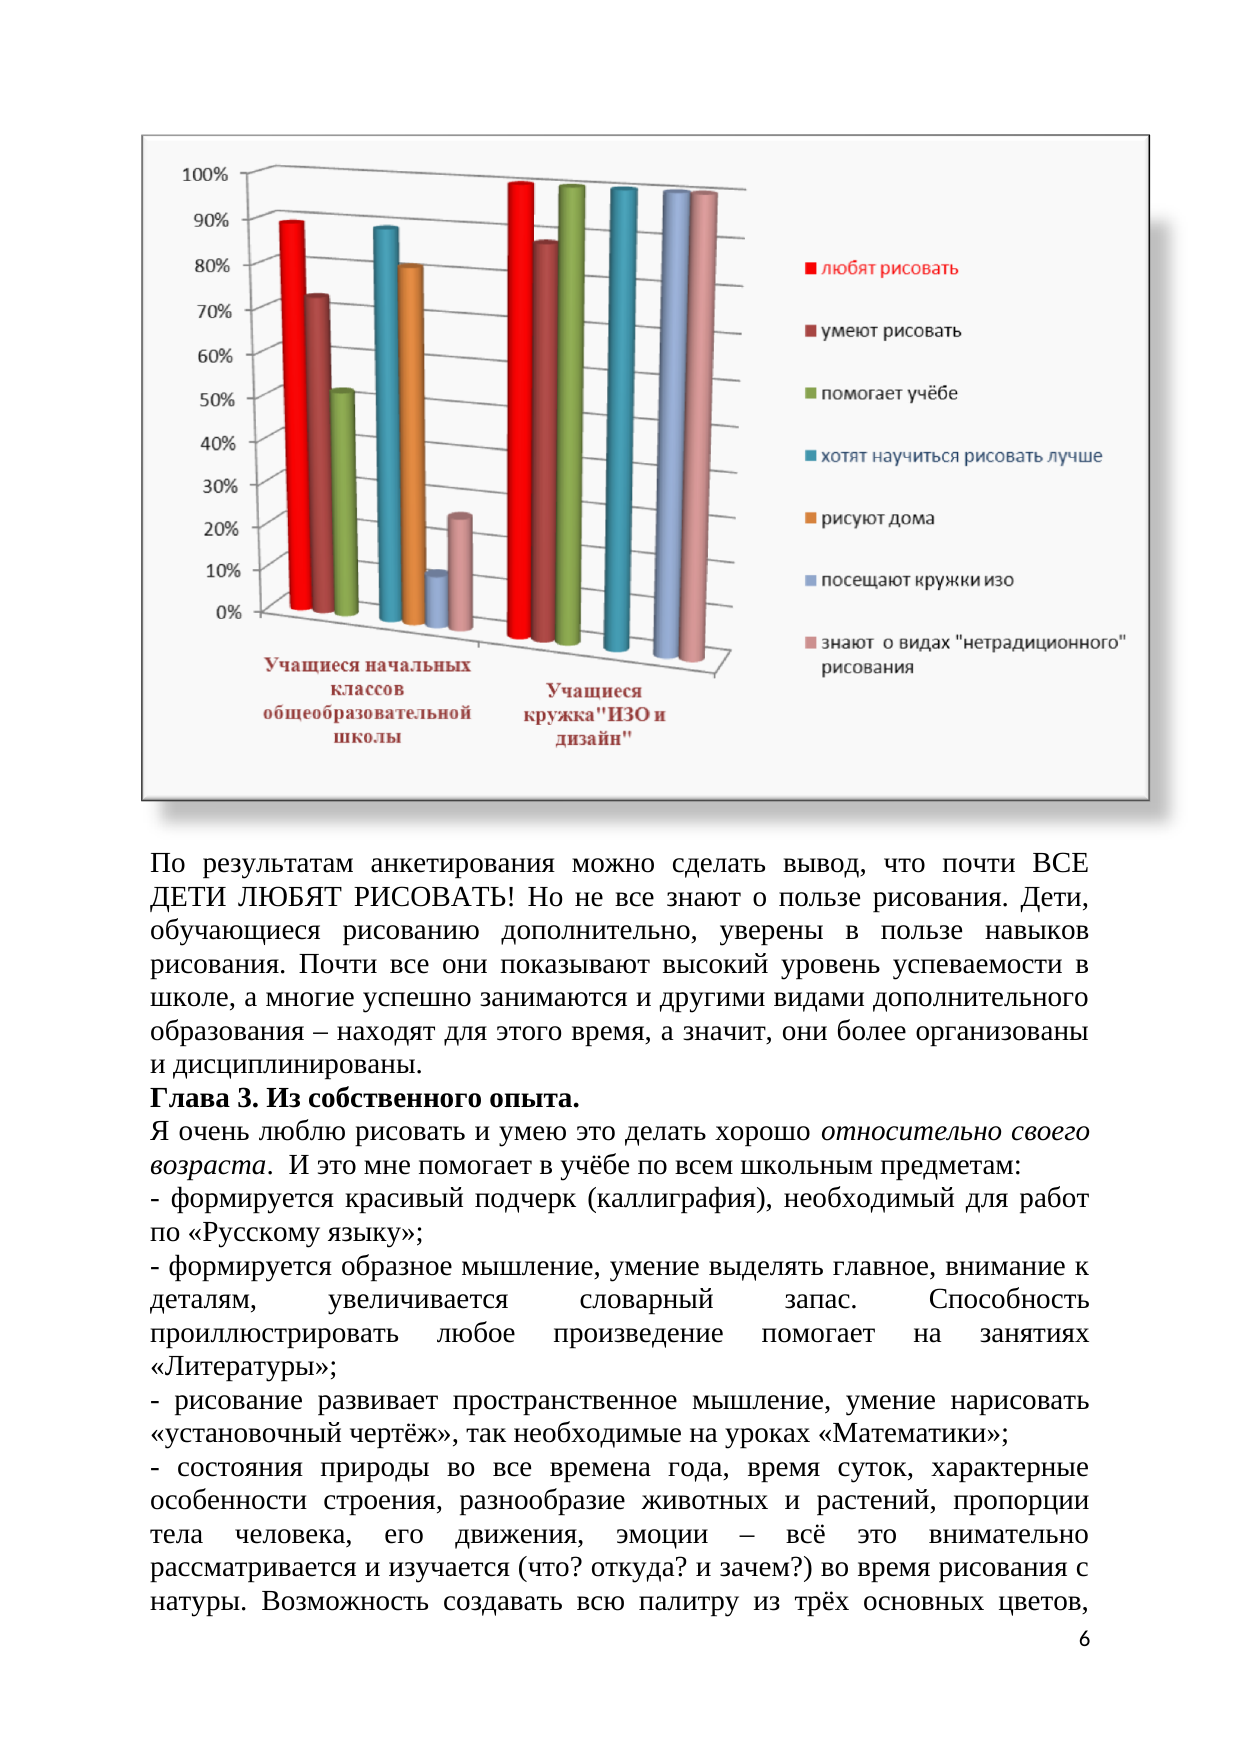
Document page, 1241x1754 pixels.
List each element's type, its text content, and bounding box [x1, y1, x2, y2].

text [150, 1449, 1090, 1617]
text - формируется красивый подчерк (каллиграфия), необходимый для работ по «Русскому языку»; [150, 1181, 1090, 1248]
text По результатам анкетирования можно сделать вывод, что почти ВСЕ ДЕТИ ЛЮБЯТ РИСОВАТЬ! Но не все знают о пользе рисования. Дети, обучающиеся рисованию дополнительно, уверены в пользе навыков рисования. Почти все они показывают высокий уровень успеваемости в школе, а многие успешно занимаются и другими видами дополнительного образования – находят для этого время, а значит, они более организованы и дисциплинированы. [150, 846, 1090, 1080]
picture [135, 132, 1194, 846]
text - формируется образное мышление, умение выделять главное, внимание к деталям, увеличивается словарный запас. Способность проиллюстрировать любое произведение помогает на занятиях «Литературы»; [150, 1248, 1090, 1382]
text - рисование развивает пространственное мышление, умение нарисовать «установочный чертёж», так необходимые на уроках «Математики»; [150, 1382, 1090, 1449]
text Глава 3. Из собственного опыта. [150, 1080, 1090, 1113]
text Я очень люблю рисовать и умею это делать хорошо относительно своего возраста. И это мне помогает в учёбе по всем школьным предметам: [150, 1113, 1090, 1181]
